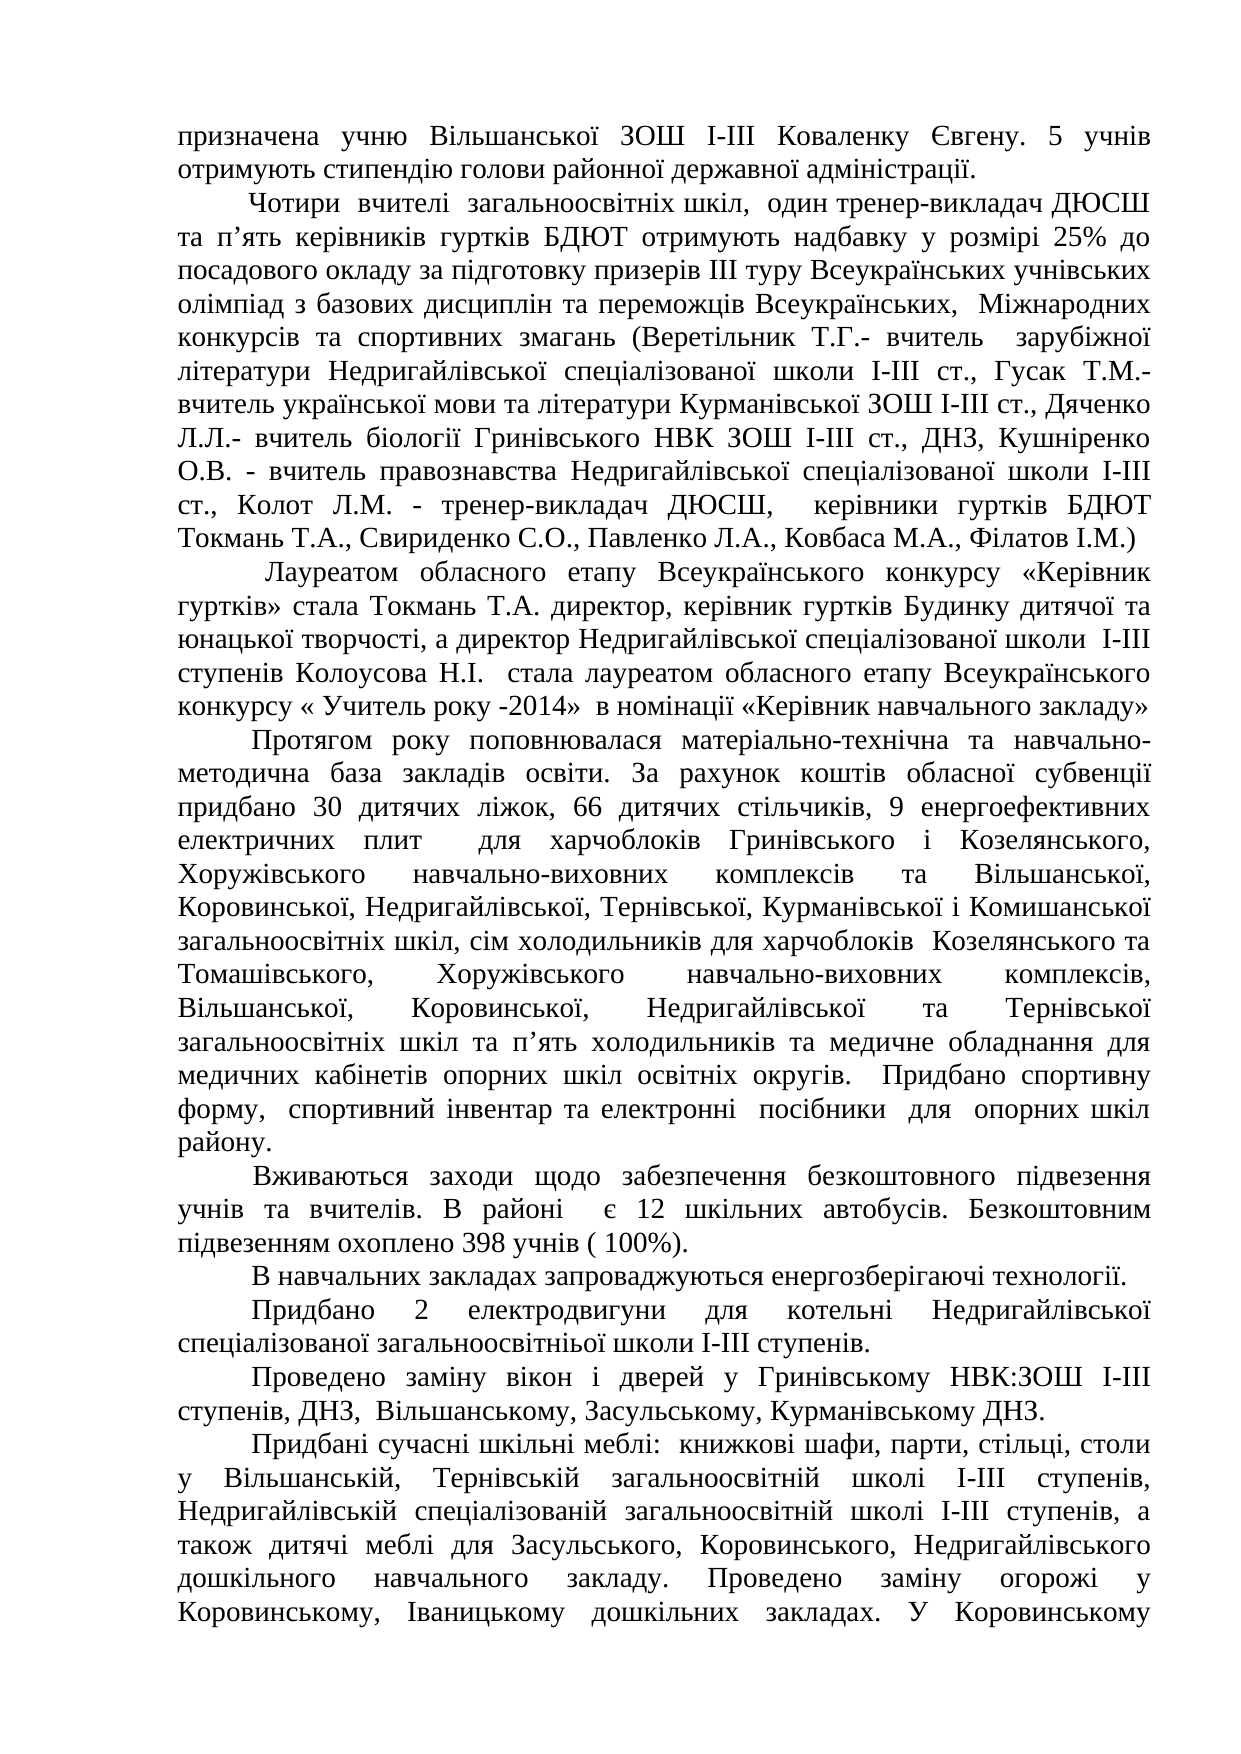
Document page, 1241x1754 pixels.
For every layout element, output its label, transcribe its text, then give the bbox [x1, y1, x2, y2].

text Протягом року поповнювалася матеріально-технічна та навчально-методична база закладів освіти. За рахунок коштів обласної субвенції придбано 30 дитячих ліжок, 66 дитячих стільчиків, 9 енергоефективних електричних плит для харчоблоків Гринівського і Козелянського, Хоружівського навчально-виховних комплексів та Вільшанської, Коровинської, Недригайлівської, Тернівської, Курманівської і Комишанської загальноосвітніх шкіл, сім холодильників для харчоблоків Козелянського та Томашівського, Хоружівського навчально-виховних комплексів, Вільшанської, Коровинської, Недригайлівської та Тернівської загальноосвітніх шкіл та п’ять холодильників та медичне обладнання для медичних кабінетів опорних шкіл освітніх округів. Придбано спортивну форму, спортивний інвентар та електронні посібники для опорних шкіл району. [177, 722, 1152, 1158]
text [177, 1426, 1152, 1627]
text Лауреатом обласного етапу Всеукраїнського конкурсу «Керівник гуртків» стала Токмань Т.А. директор, керівник гуртків Будинку дитячої та юнацької творчості, а директор Недригайлівської спеціалізованої школи І-ІІІ ступенів Колоусова Н.І. стала лауреатом обласного етапу Всеукраїнського конкурсу « Учитель року -2014» в номінації «Керівник навчального закладу» [177, 554, 1152, 722]
text Придбано 2 електродвигуни для котельні Недригайлівської спеціалізованої загальноосвітніьої школи І-ІІІ ступенів. [177, 1292, 1152, 1359]
text В навчальних закладах запроваджуються енергозберігаючі технології. [177, 1258, 1152, 1292]
text Проведено заміну вікон і дверей у Гринівському НВК:ЗОШ І-ІІІ ступенів, ДНЗ, Вільшанському, Засульському, Курманівському ДНЗ. [177, 1359, 1152, 1426]
text Вживаються заходи щодо забезпечення безкоштовного підвезення учнів та вчителів. В районі є 12 шкільних автобусів. Безкоштовним підвезенням охоплено 398 учнів ( 100%). [177, 1158, 1152, 1258]
text Чотири вчителі загальноосвітніх шкіл, один тренер-викладач ДЮСШ та п’ять керівників гуртків БДЮТ отримують надбавку у розмірі 25% до посадового окладу за підготовку призерів ІІІ туру Всеукраїнських учнівських олімпіад з базових дисциплін та переможців Всеукраїнських, Міжнародних конкурсів та спортивних змагань (Веретільник Т.Г.- вчитель зарубіжної літератури Недригайлівської спеціалізованої школи І-ІІІ ст., Гусак Т.М.- вчитель української мови та літератури Курманівської ЗОШ І-ІІІ ст., Дяченко Л.Л.- вчитель біології Гринівського НВК ЗОШ І-ІІІ ст., ДНЗ, Кушніренко О.В. - вчитель правознавства Недригайлівської спеціалізованої школи І-ІІІ ст., Колот Л.М. - тренер-викладач ДЮСШ, керівники гуртків БДЮТ Токмань Т.А., Свириденко С.О., Павленко Л.А., Ковбаса М.А., Філатов І.М.) [177, 185, 1152, 554]
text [177, 118, 1152, 185]
